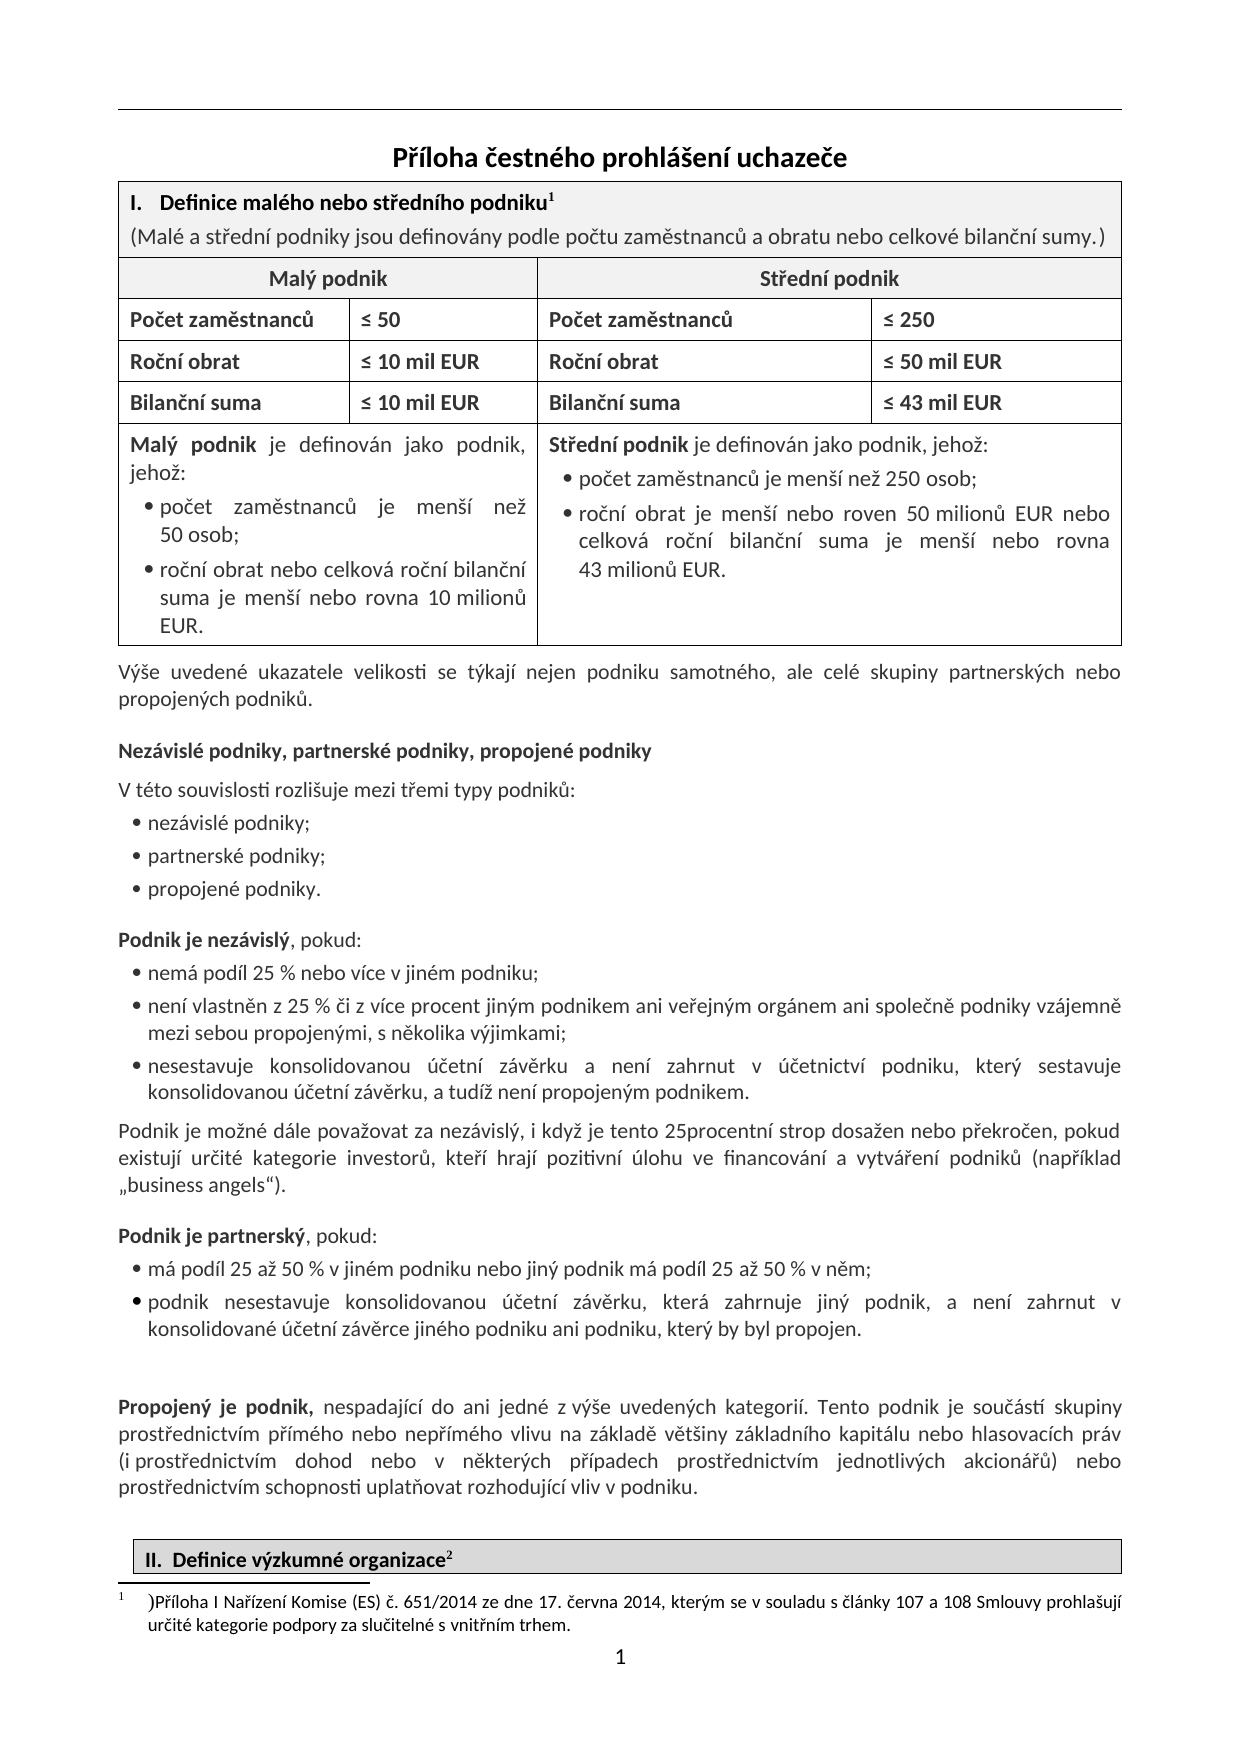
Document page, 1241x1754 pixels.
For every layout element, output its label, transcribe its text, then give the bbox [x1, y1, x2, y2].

list nezávislé podniky; [133, 809, 1122, 836]
list partnerské podniky; [133, 842, 1122, 868]
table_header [134, 1540, 1121, 1573]
list má podíl 25 až 50 % v jiném podniku nebo jiný podnik má podíl 25 až 50 % v něm; [133, 1256, 1122, 1282]
list nemá podíl 25 % nebo více v jiném podniku; [133, 959, 1122, 986]
table_cell Střední podnik je definován jako podnik, jehož: počet zaměstnanců je menší než 250 osob; roční obrat je menší nebo roven 50 milionů EUR nebo celková roční bilanční suma je menší nebo rovna 43 milionů EUR. [538, 424, 1121, 645]
table_cell Bilanční suma [119, 382, 349, 423]
table_cell Počet zaměstnanců [538, 299, 871, 340]
list není vlastněn z 25 % či z více procent jiným podnikem ani veřejným orgánem ani společně podniky vzájemně mezi sebou propojenými, s několika výjimkami; [133, 992, 1122, 1046]
table_cell ≤ 250 [872, 299, 1121, 340]
table_cell Počet zaměstnanců [119, 299, 349, 340]
table_cell ≤ 10 mil EUR [350, 382, 537, 423]
text Podnik je partnerský, pokud: [118, 1223, 1122, 1249]
text V této souvislosti rozlišuje mezi třemi typy podniků: [118, 776, 1122, 803]
list nesestavuje konsolidovanou účetní závěrku a není zahrnut v účetnictví podniku, který sestavuje konsolidovanou účetní závěrku, a tudíž není propojeným podnikem. [133, 1052, 1122, 1105]
list podnik nesestavuje konsolidovanou účetní závěrku, která zahrnuje jiný podnik, a není zahrnut v konsolidované účetní závěrce jiného podniku ani podniku, který by byl propojen. [133, 1288, 1122, 1342]
table_cell ≤ 10 mil EUR [350, 341, 537, 381]
text Příloha čestného prohlášení uchazeče [118, 139, 1122, 174]
table_cell Roční obrat [538, 341, 871, 381]
text Podnik je nezávislý, pokud: [118, 926, 1122, 953]
text Propojený je podnik, nespadající do ani jedné z výše uvedených kategorií. Tento podnik je součástí skupiny prostřednictvím přímého nebo nepřímého vlivu na základě většiny základního kapitálu nebo hlasovacích práv (i prostřednictvím dohod nebo v některých případech prostřednictvím jednotlivých akcionářů) nebo prostřednictvím schopnosti uplatňovat rozhodující vliv v podniku. [118, 1393, 1122, 1500]
table_cell Roční obrat [119, 341, 349, 381]
table_cell Malý podnik je definován jako podnik, jehož: počet zaměstnanců je menší než 50 osob; roční obrat nebo celková roční bilanční suma je menší nebo rovna 10 milionů EUR. [119, 424, 537, 645]
text Nezávislé podniky, partnerské podniky, propojené podniky [118, 737, 1122, 763]
text Výše uvedené ukazatele velikosti se týkají nejen podniku samotného, ale celé skupiny partnerských nebo propojených podniků. [118, 658, 1122, 712]
table_cell ≤ 50 mil EUR [872, 341, 1121, 381]
table_cell Střední podnik [538, 258, 1121, 298]
table_cell Bilanční suma [538, 382, 871, 423]
table_cell ≤ 50 [350, 299, 537, 340]
text Podnik je možné dále považovat za nezávislý, i když je tento 25procentní strop dosažen nebo překročen, pokud existují určité kategorie investorů, kteří hrají pozitivní úlohu ve financování a vytváření podniků (například „business angels“). [118, 1118, 1122, 1198]
list propojené podniky. [133, 875, 1122, 901]
table_cell ≤ 43 mil EUR [872, 382, 1121, 423]
table_cell Malý podnik [119, 258, 537, 298]
table_header Definice malého nebo středního podniku (Malé a střední podniky jsou definovány podle počtu zaměstnanců a obratu nebo celkové bilanční sumy.) [119, 182, 1121, 257]
